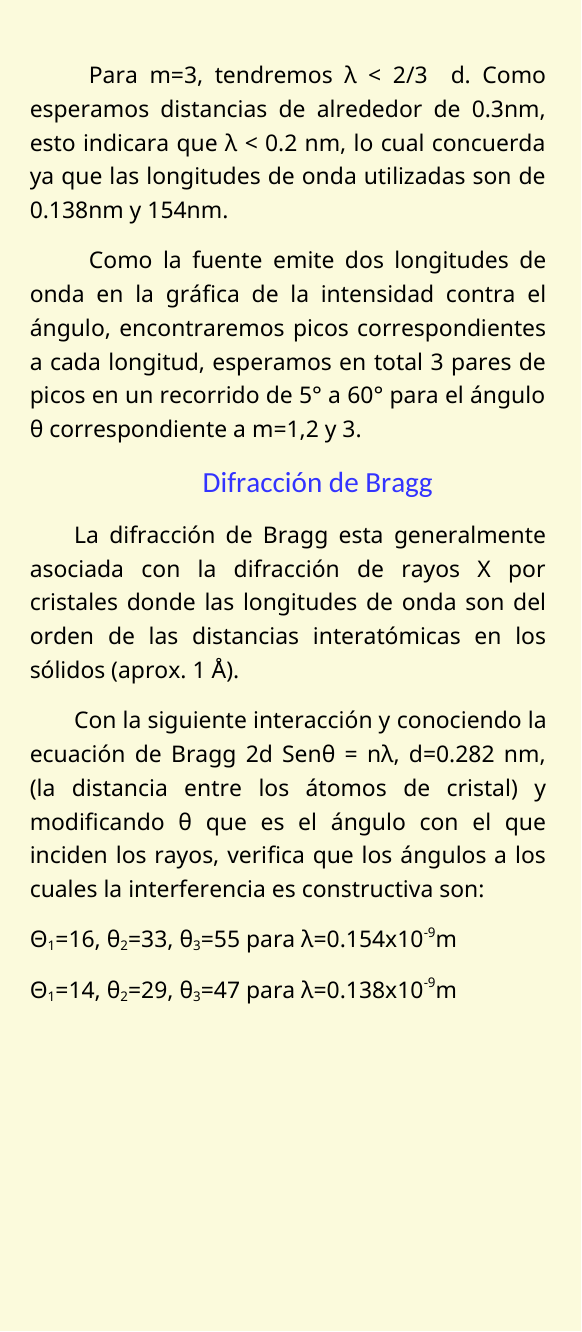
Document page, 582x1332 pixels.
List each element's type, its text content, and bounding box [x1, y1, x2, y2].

text Para m=3, tendremos λ < 2/3 d. Como esperamos distancias de alrededor de 0.3nm, esto indicara que λ < 0.2 nm, lo cual concuerda ya que las longitudes de onda utilizadas son de 0.138nm y 154nm. [29, 59, 546, 225]
text Θ1=14, θ2=29, θ3=47 para λ=0.138x10-9m [29, 974, 546, 1005]
text Θ1=16, θ2=33, θ3=55 para λ=0.154x10-9m [29, 923, 546, 954]
text Como la fuente emite dos longitudes de onda en la gráfica de la intensidad contra el ángulo, encontraremos picos correspondientes a cada longitud, esperamos en total 3 pares de picos en un recorrido de 5° a 60° para el ángulo θ correspondiente a m=1,2 y 3. [29, 244, 546, 444]
text Con la siguiente interacción y conociendo la ecuación de Bragg 2d Senθ = nλ, d=0.282 nm, (la distancia entre los átomos de cristal) y modificando θ que es el ángulo con el que inciden los rayos, verifica que los ángulos a los cuales la interferencia es constructiva son: [29, 704, 546, 904]
text La difracción de Bragg esta generalmente asociada con la difracción de rayos X por cristales donde las longitudes de onda son del orden de las distancias interatómicas en los sólidos (aprox. 1 Å). [29, 519, 546, 685]
text Difracción de Bragg [29, 464, 546, 499]
